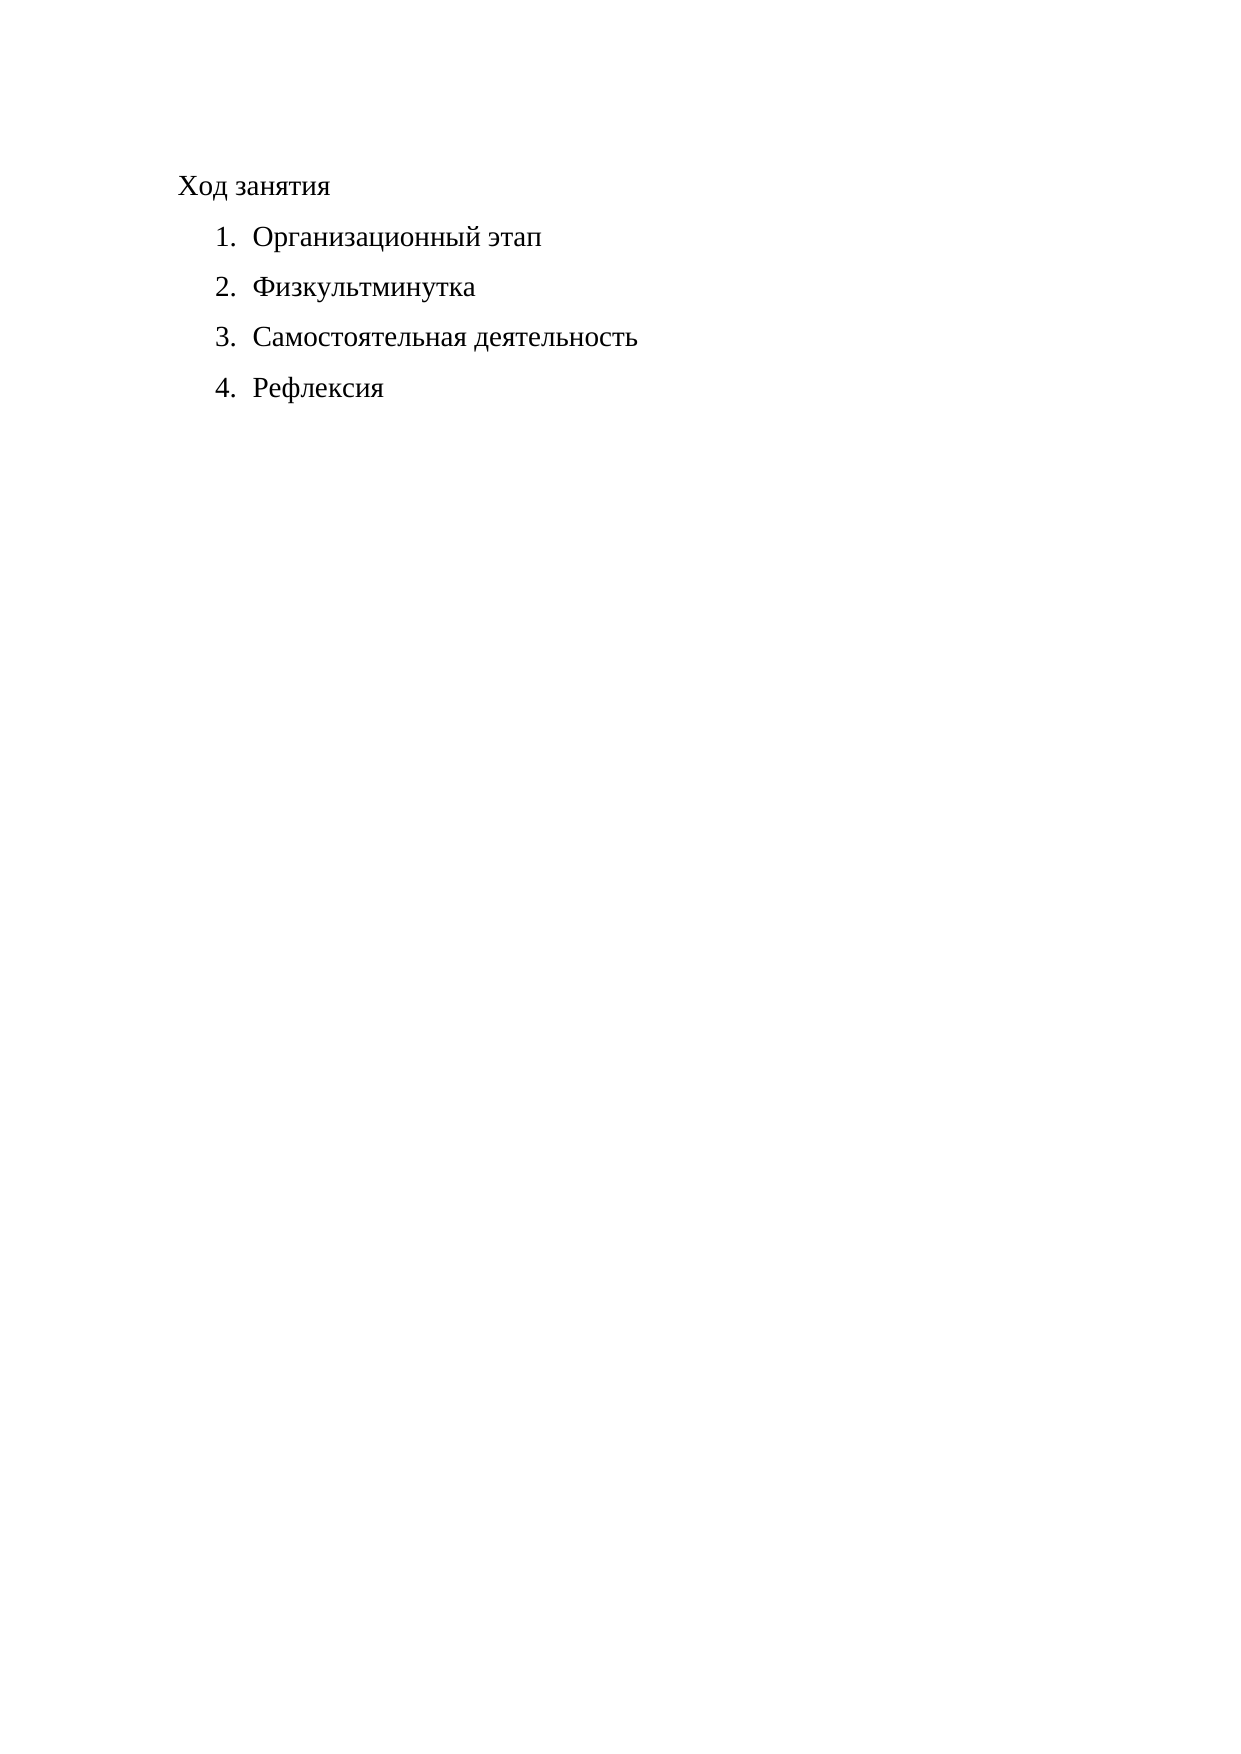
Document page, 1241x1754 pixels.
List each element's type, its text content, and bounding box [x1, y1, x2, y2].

text Ход занятия [177, 118, 1152, 202]
list Самостоятельная деятельность [215, 319, 1152, 353]
list Физкультминутка [215, 269, 1152, 303]
list Рефлексия [215, 370, 1152, 403]
list Организационный этап [215, 219, 1152, 252]
